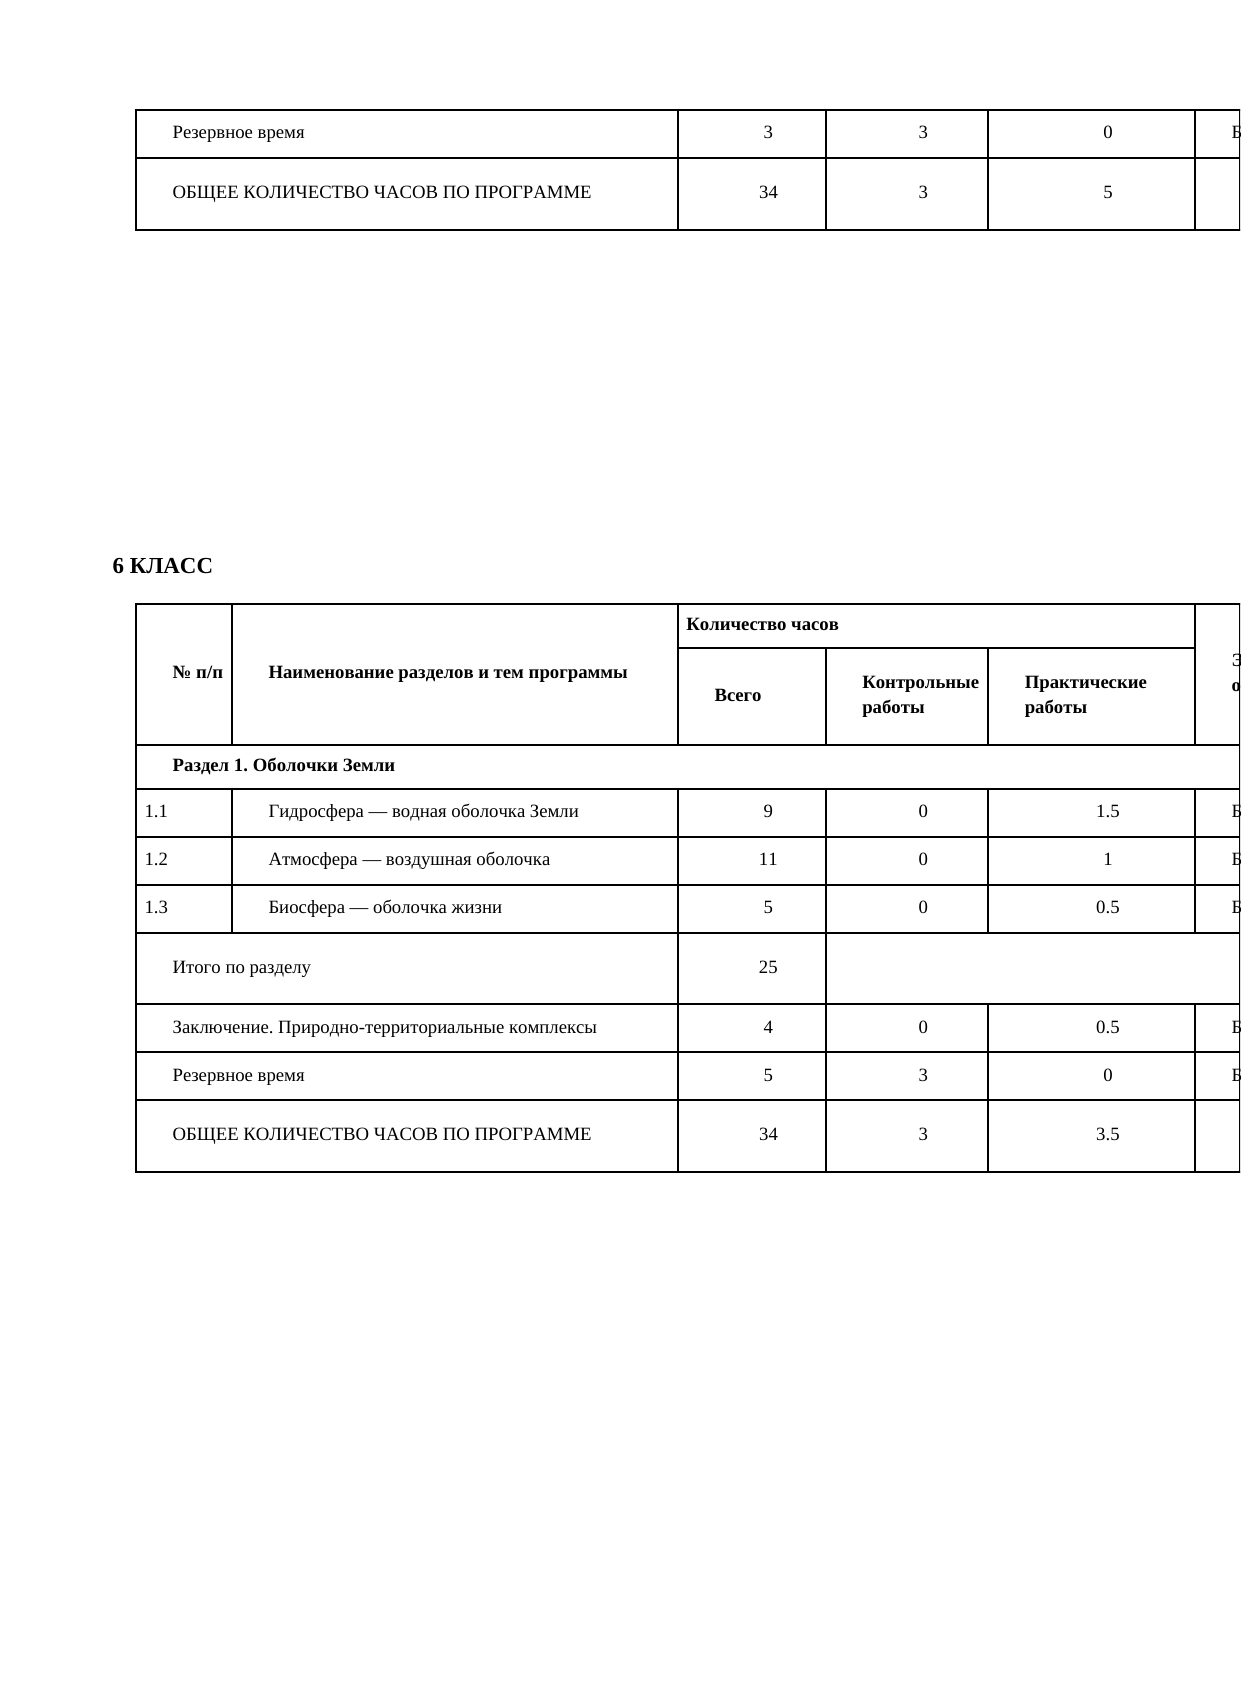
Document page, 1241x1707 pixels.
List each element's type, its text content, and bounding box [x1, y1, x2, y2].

table_cell 3.5 [989, 1101, 1194, 1171]
table_cell ОБЩЕЕ КОЛИЧЕСТВО ЧАСОВ ПО ПРОГРАММЕ [137, 1101, 677, 1171]
table_cell 5 [989, 159, 1194, 228]
table_cell Атмосфера — воздушная оболочка [233, 838, 677, 884]
table_cell Практические работы [989, 649, 1194, 743]
table_cell 0 [989, 1053, 1194, 1099]
table_cell 4 [679, 1005, 825, 1051]
table_cell 1.1 [137, 790, 231, 836]
table_cell 3 [827, 111, 987, 157]
table_cell 5 [679, 1053, 825, 1099]
table_cell 1.5 [989, 790, 1194, 836]
table_cell 3 [679, 111, 825, 157]
table_cell 0.5 [989, 1005, 1194, 1051]
table_cell Заключение. Природно-территориальные комплексы [137, 1005, 677, 1051]
table_cell 0 [989, 111, 1194, 157]
table_cell Контрольные работы [827, 649, 987, 743]
table_cell Биосфера — оболочка жизни [233, 886, 677, 932]
table_cell 3 [827, 1053, 987, 1099]
text 6 КЛАСС [112, 552, 1203, 578]
table_cell 1.2 [137, 838, 231, 884]
table_header Наименование разделов и тем программы [233, 605, 677, 743]
table_header Электронные (цифровые) образовательные ресурсы [1196, 605, 1239, 743]
table_cell 0 [827, 838, 987, 884]
table_cell Раздел 1. Оболочки Земли [137, 746, 1239, 788]
table_cell 34 [679, 159, 825, 228]
table_cell Резервное время [137, 111, 677, 157]
table_cell 5 [679, 886, 825, 932]
table_cell Резервное время [137, 1053, 677, 1099]
table_cell 3 [827, 159, 987, 228]
table_cell 9 [679, 790, 825, 836]
table_cell Итого по разделу [137, 934, 677, 1003]
table_cell [1196, 159, 1239, 228]
table_cell 11 [679, 838, 825, 884]
table_cell 34 [679, 1101, 825, 1171]
table_cell 1.3 [137, 886, 231, 932]
table_cell [1196, 1101, 1239, 1171]
table_cell Гидросфера — водная оболочка Земли [233, 790, 677, 836]
table_cell [827, 934, 1239, 1003]
table_header Количество часов [679, 605, 1194, 647]
table_cell 1 [989, 838, 1194, 884]
table_cell ОБЩЕЕ КОЛИЧЕСТВО ЧАСОВ ПО ПРОГРАММЕ [137, 159, 677, 228]
table_cell Всего [679, 649, 825, 743]
table_cell 0.5 [989, 886, 1194, 932]
table_cell 0 [827, 790, 987, 836]
table_header № п/п [137, 605, 231, 743]
table_cell 0 [827, 886, 987, 932]
table_cell 0 [827, 1005, 987, 1051]
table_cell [1196, 111, 1239, 157]
table_cell 25 [679, 934, 825, 1003]
table_cell 3 [827, 1101, 987, 1171]
